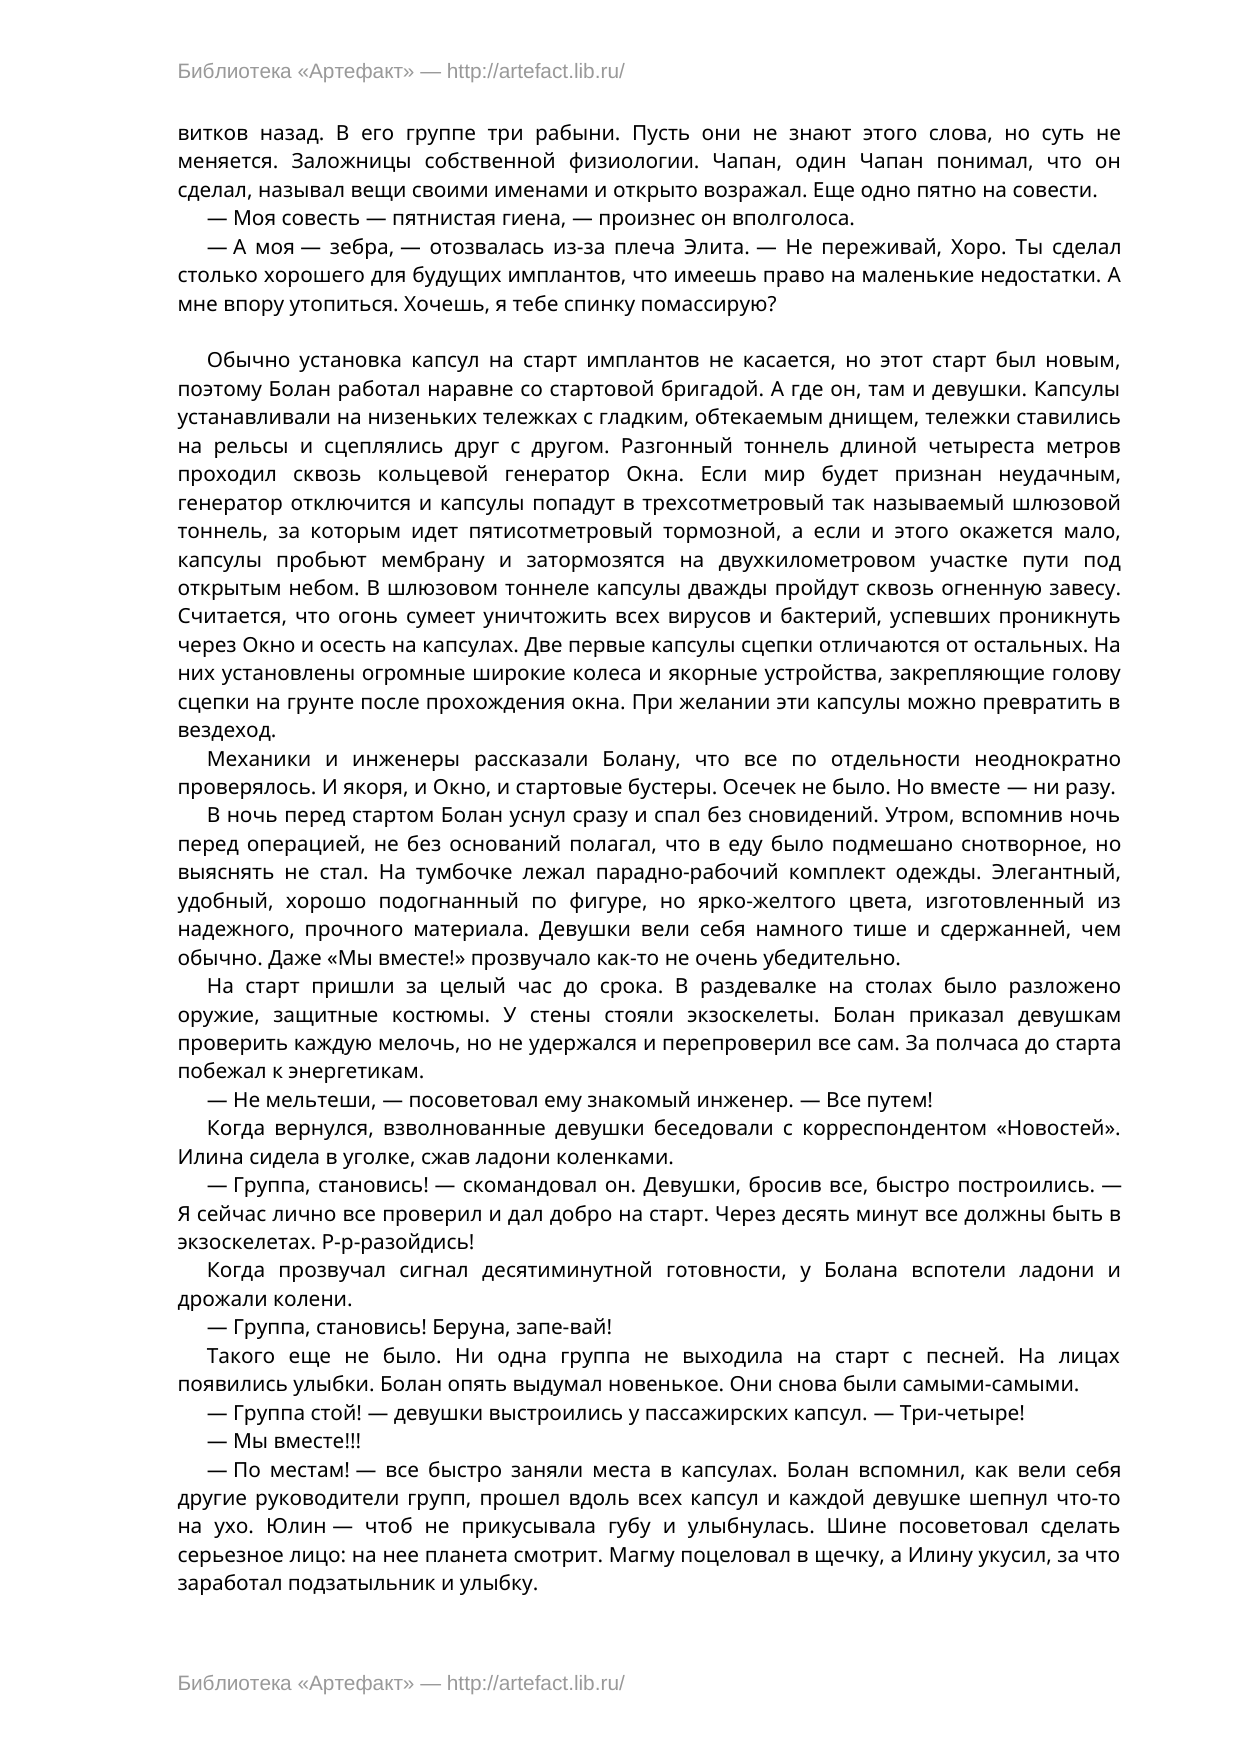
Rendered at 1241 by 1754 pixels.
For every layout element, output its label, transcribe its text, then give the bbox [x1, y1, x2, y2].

text Когда вернулся, взволнованные девушки беседовали с корреспондентом «Новостей». Илина сидела в уголке, сжав ладони коленками. [177, 1113, 1122, 1170]
text Такого еще не было. Ни одна группа не выходила на старт с песней. На лицах появились улыбки. Болан опять выдумал новенькое. Они снова были самыми-самыми. [177, 1341, 1122, 1398]
text — А моя — зебра, — отозвалась из-за плеча Элита. — Не переживай, Хоро. Ты сделал столько хорошего для будущих имплантов, что имеешь право на маленькие недостатки. А мне впору утопиться. Хочешь, я тебе спинку помассирую? [177, 232, 1122, 317]
text Обычно установка капсул на старт имплантов не касается, но этот старт был новым, поэтому Болан работал наравне со стартовой бригадой. А где он, там и девушки. Капсулы устанавливали на низеньких тележках с гладким, обтекаемым днищем, тележки ставились на рельсы и сцеплялись друг с другом. Разгонный тоннель длиной четыреста метров проходил сквозь кольцевой генератор Окна. Если мир будет признан неудачным, генератор отключится и капсулы попадут в трехсотметровый так называемый шлюзовой тоннель, за которым идет пятисотметровый тормозной, а если и этого окажется мало, капсулы пробьют мембрану и затормозятся на двухкилометровом участке пути под открытым небом. В шлюзовом тоннеле капсулы дважды пройдут сквозь огненную завесу. Считается, что огонь сумеет уничтожить всех вирусов и бактерий, успевших проникнуть через Окно и осесть на капсулах. Две первые капсулы сцепки отличаются от остальных. На них установлены огромные широкие колеса и якорные устройства, закрепляющие голову сцепки на грунте после прохождения окна. При желании эти капсулы можно превратить в вездеход. [177, 346, 1122, 744]
text Механики и инженеры рассказали Болану, что все по отдельности неоднократно проверялось. И якоря, и Окно, и стартовые бустеры. Осечек не было. Но вместе — ни разу. [177, 744, 1122, 801]
text — Не мельтеши, — посоветовал ему знакомый инженер. — Все путем! [177, 1085, 1122, 1113]
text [177, 118, 1122, 203]
text — По местам! — все быстро заняли места в капсулах. Болан вспомнил, как вели себя другие руководители групп, прошел вдоль всех капсул и каждой девушке шепнул что-то на ухо. Юлин — чтоб не прикусывала губу и улыбнулась. Шине посоветовал сделать серьезное лицо: на нее планета смотрит. Магму поцеловал в щечку, а Илину укусил, за что заработал подзатыльник и улыбку. [177, 1455, 1122, 1597]
text На старт пришли за целый час до срока. В раздевалке на столах было разложено оружие, защитные костюмы. У стены стояли экзоскелеты. Болан приказал девушкам проверить каждую мелочь, но не удержался и перепроверил все сам. За полчаса до старта побежал к энергетикам. [177, 971, 1122, 1085]
text — Мы вместе!!! [177, 1426, 1122, 1455]
text — Группа, становись! Беруна, запе-вай! [177, 1312, 1122, 1341]
text В ночь перед стартом Болан уснул сразу и спал без сновидений. Утром, вспомнив ночь перед операцией, не без оснований полагал, что в еду было подмешано снотворное, но выяснять не стал. На тумбочке лежал парадно-рабочий комплект одежды. Элегантный, удобный, хорошо подогнанный по фигуре, но ярко-желтого цвета, изготовленный из надежного, прочного материала. Девушки вели себя намного тише и сдержанней, чем обычно. Даже «Мы вместе!» прозвучало как-то не очень убедительно. [177, 801, 1122, 971]
text — Группа стой! — девушки выстроились у пассажирских капсул. — Три-четыре! [177, 1398, 1122, 1426]
text — Моя совесть — пятнистая гиена, — произнес он вполголоса. [177, 203, 1122, 232]
text Когда прозвучал сигнал десятиминутной готовности, у Болана вспотели ладони и дрожали колени. [177, 1256, 1122, 1312]
text — Группа, становись! — скомандовал он. Девушки, бросив все, быстро построились. — Я сейчас лично все проверил и дал добро на старт. Через десять минут все должны быть в экзоскелетах. Р-р-разойдись! [177, 1170, 1122, 1256]
